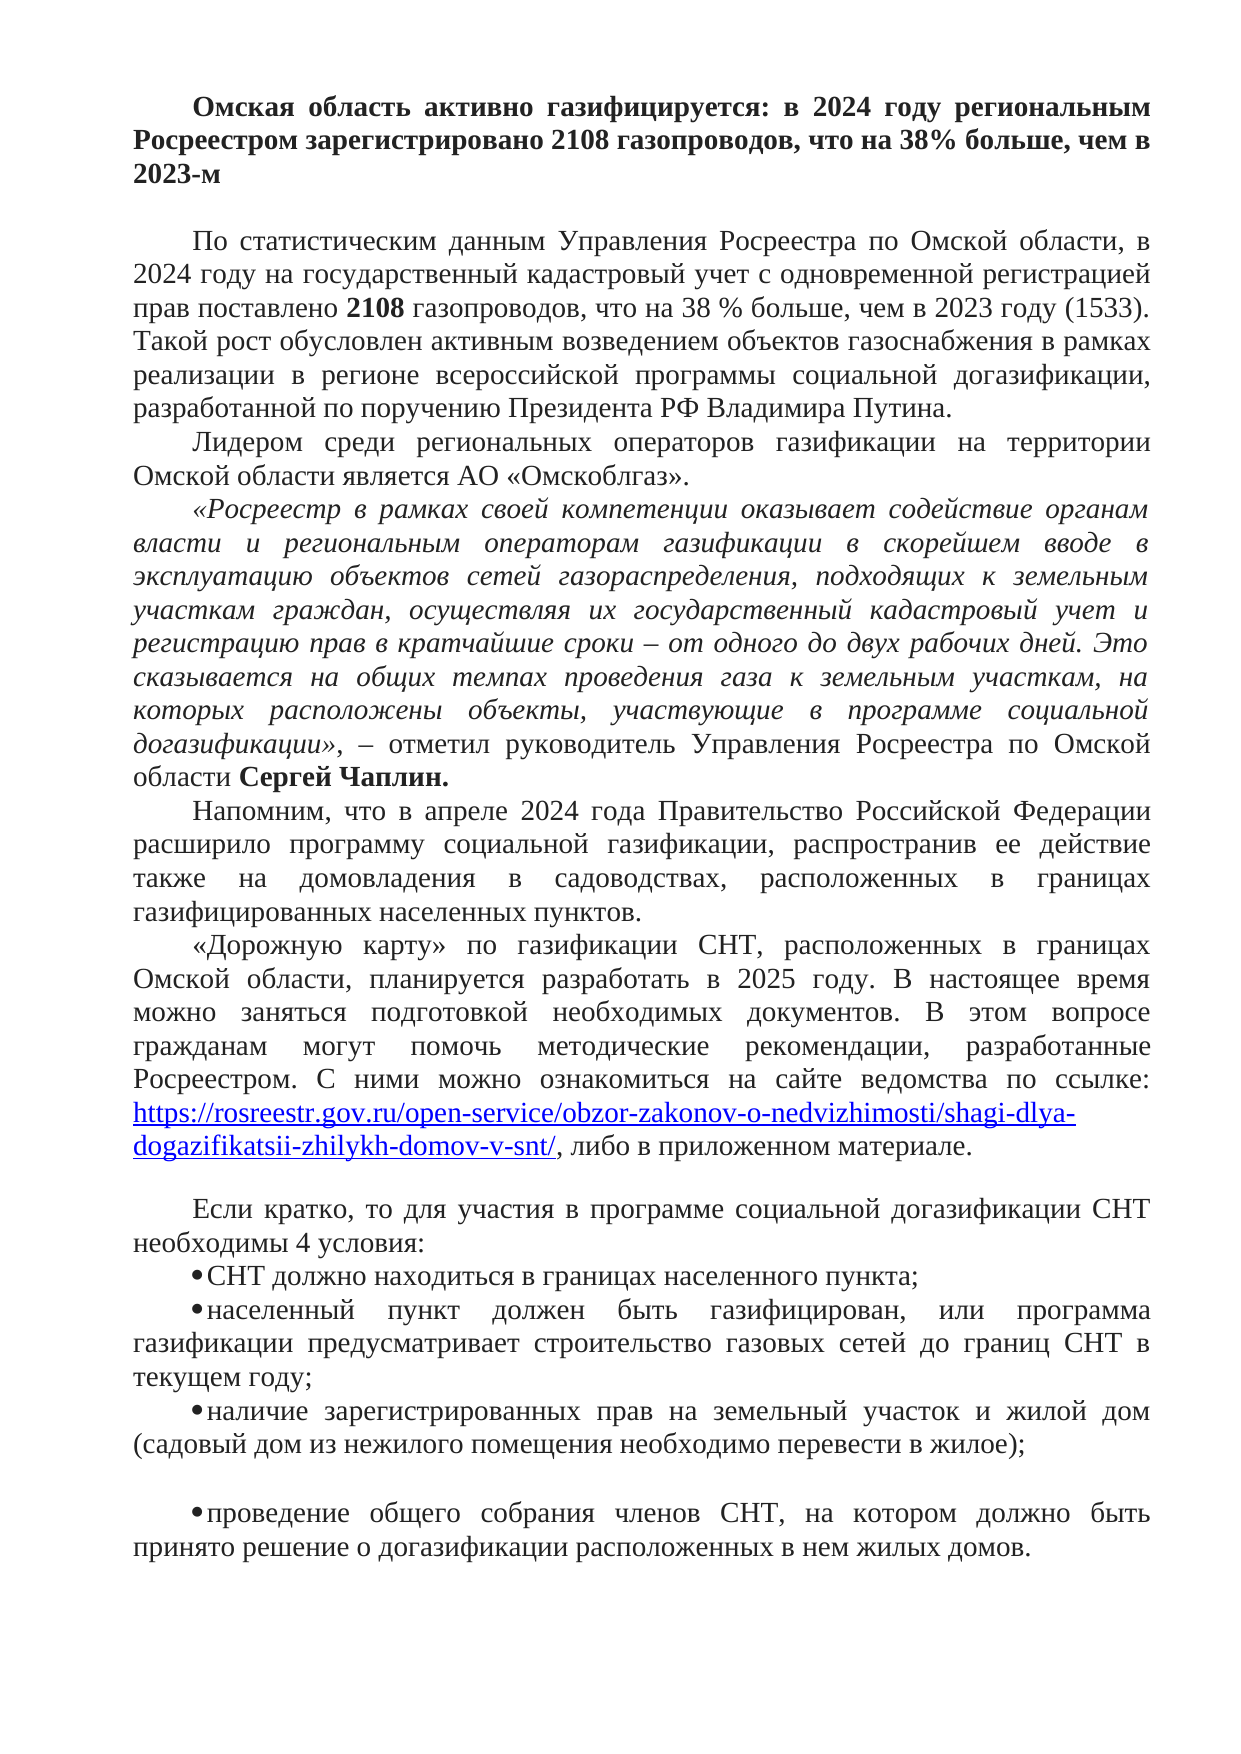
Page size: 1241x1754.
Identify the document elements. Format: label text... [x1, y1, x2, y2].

text Лидером среди региональных операторов газификации на территории Омской области является АО «Омскоблгаз». [133, 424, 1152, 491]
text По статистическим данным Управления Росреестра по Омской области, в 2024 году на государственный кадастровый учет с одновременной регистрацией прав поставлено 2108 газопроводов, что на 38 % больше, чем в 2023 году (1533). Такой рост обусловлен активным возведением объектов газоснабжения в рамках реализации в регионе всероссийской программы социальной догазификации, разработанной по поручению Президента РФ Владимира Путина. [133, 223, 1152, 424]
list проведение общего собрания членов СНТ, на котором должно быть принято решение о догазификации расположенных в нем жилых домов. [133, 1495, 1152, 1563]
text «Росреестр в рамках своей компетенции оказывает содействие органам власти и региональным операторам газификации в скорейшем вводе в эксплуатацию объектов сетей газораспределения, подходящих к земельным участкам граждан, осуществляя их государственный кадастровый учет и регистрацию прав в кратчайшие сроки – от одного до двух рабочих дней. Это сказывается на общих темпах проведения газа к земельным участкам, на которых расположены объекты, участвующие в программе социальной догазификации», – отметил руководитель Управления Росреестра по Омской области Сергей Чаплин. [133, 491, 1152, 793]
list населенный пункт должен быть газифицирован, или программа газификации предусматривает строительство газовых сетей до границ СНТ в текущем году; [133, 1292, 1152, 1393]
text «Дорожную карту» по газификации СНТ, расположенных в границах Омской области, планируется разработать в 2025 году. В настоящее время можно заняться подготовкой необходимых документов. В этом вопросе гражданам могут помочь методические рекомендации, разработанные Росреестром. С ними можно ознакомиться на сайте ведомства по ссылке: https://rosreestr.gov.ru/open-service/obzor-zakonov-o-nedvizhimosti/shagi-dlya-dogazifikatsii-zhilykh-domov-v-snt/, либо в приложенном материале. [133, 927, 1152, 1162]
text Если кратко, то для участия в программе социальной догазификации СНТ необходимы 4 условия: [133, 1191, 1152, 1258]
list СНТ должно находиться в границах населенного пункта; [133, 1258, 1152, 1292]
text Омская область активно газифицируется: в 2024 году региональным Росреестром зарегистрировано 2108 газопроводов, что на 38% больше, чем в 2023-м [133, 89, 1152, 189]
list наличие зарегистрированных прав на земельный участок и жилой дом (садовый дом из нежилого помещения необходимо перевести в жилое); [133, 1393, 1152, 1460]
text Напомним, что в апреле 2024 года Правительство Российской Федерации расширило программу социальной газификации, распространив ее действие также на домовладения в садоводствах, расположенных в границах газифицированных населенных пунктов. [133, 793, 1152, 927]
